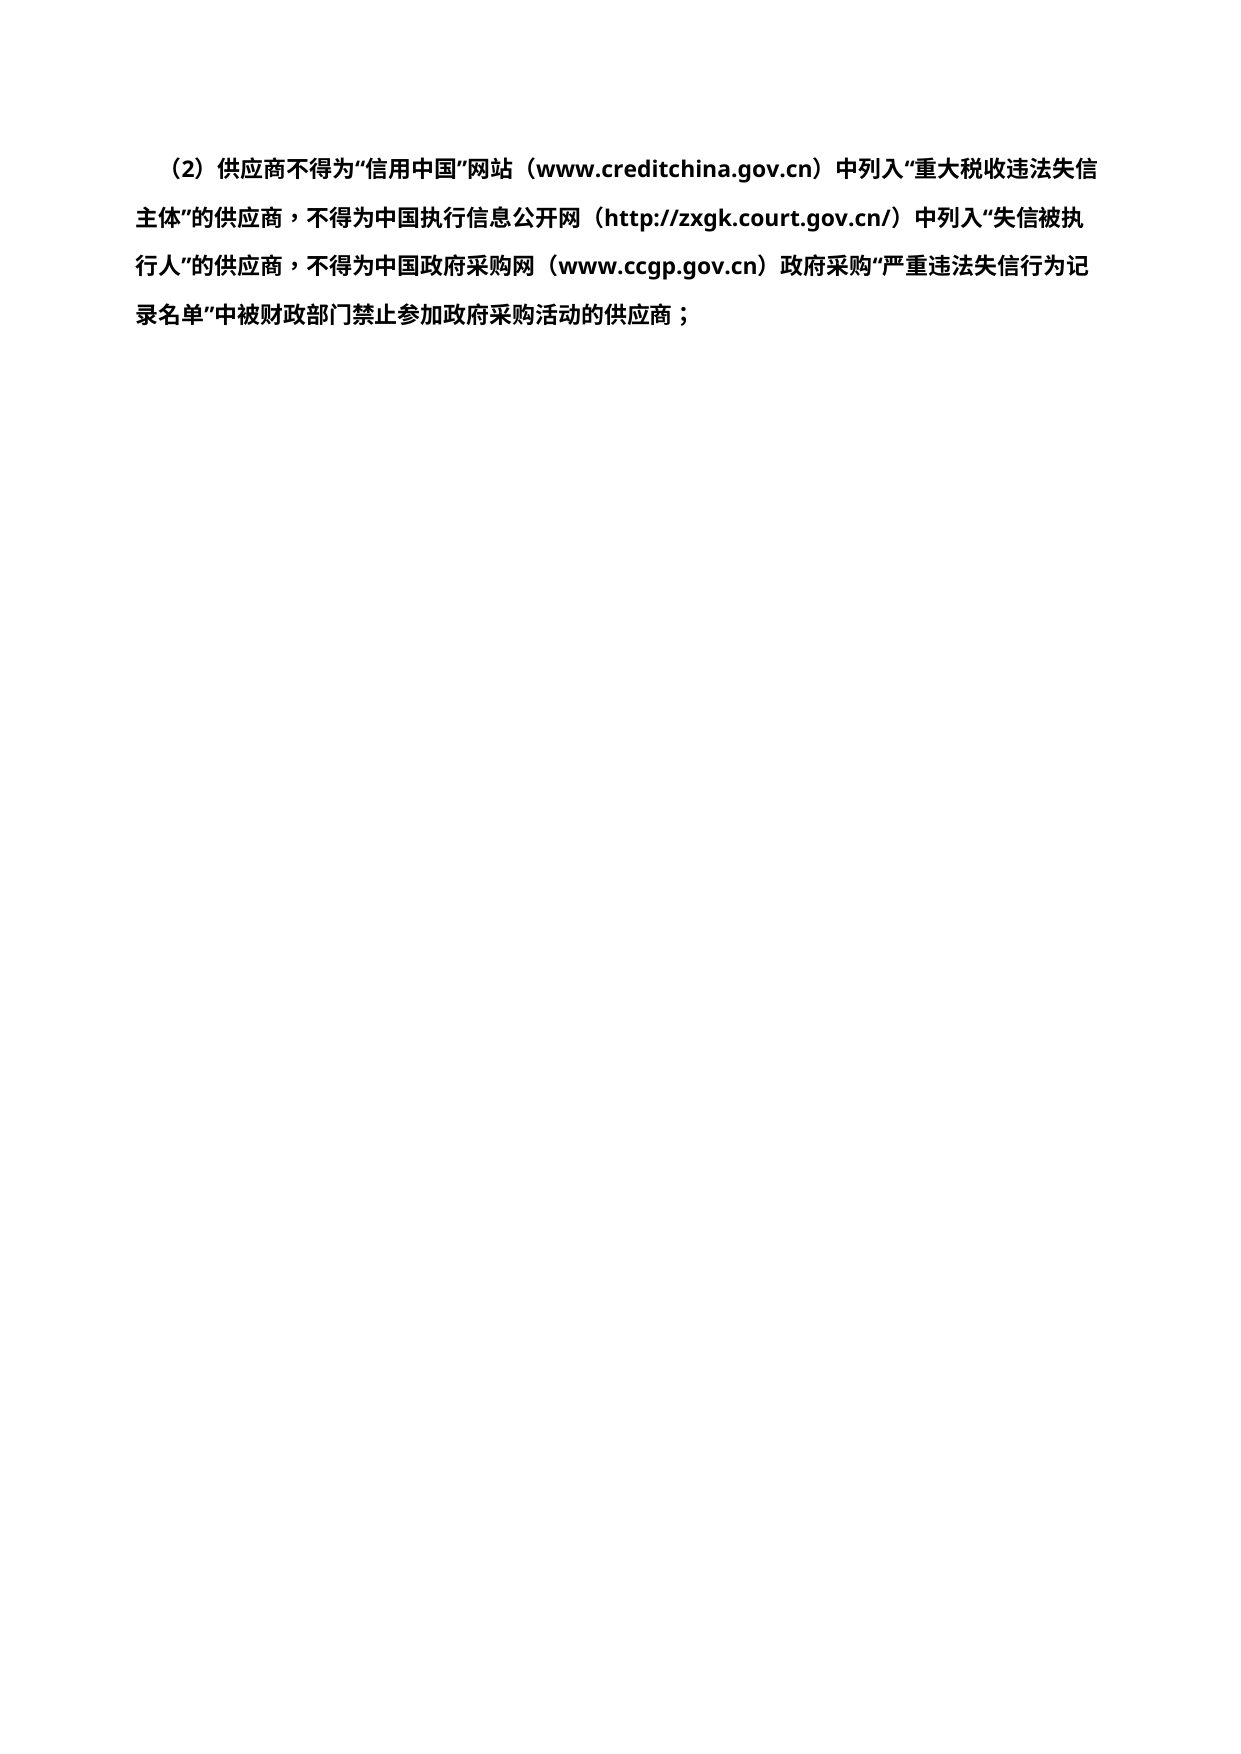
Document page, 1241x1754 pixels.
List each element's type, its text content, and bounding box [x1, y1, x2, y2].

text （2）供应商不得为“信用中国”网站（www.creditchina.gov.cn）中列入“重大税收违法失信主体”的供应商，不得为中国执行信息公开网（http://zxgk.court.gov.cn/）中列入“失信被执行人”的供应商，不得为中国政府采购网（www.ccgp.gov.cn）政府采购“严重违法失信行为记录名单”中被财政部门禁止参加政府采购活动的供应商； [135, 152, 1098, 331]
